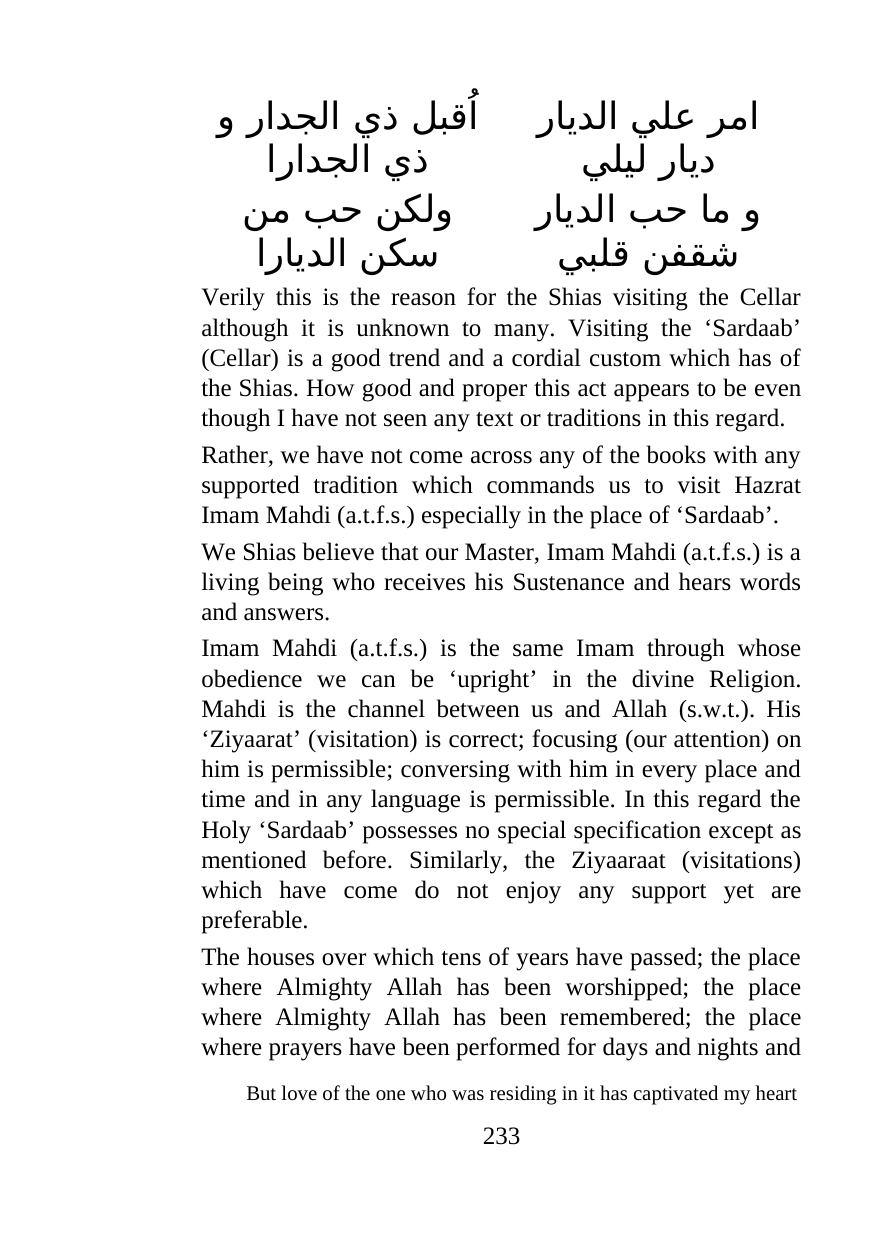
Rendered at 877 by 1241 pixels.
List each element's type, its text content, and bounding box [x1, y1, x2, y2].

text Imam Mahdi (a.t.f.s.) is the same Imam through whose obedience we can be ‘upright’ in the divine Religion. Mahdi is the channel between us and Allah (s.w.t.). His ‘Ziyaarat’ (visitation) is correct; focusing (our attention) on him is permissible; conversing with him in every place and time and in any language is permissible. In this regard the Holy ‘Sardaab’ possesses no special specification except as mentioned before. Similarly, the Ziyaaraat (visitations) which have come do not enjoy any support yet are preferable. [201, 633, 802, 935]
table_cell و ما حب الديار شقفن قلبي [507, 188, 791, 282]
text Rather, we have not come across any of the books with any supported tradition which commands us to visit Hazrat Imam Mahdi (a.t.f.s.) especially in the place of ‘Sardaab’. [201, 439, 802, 529]
table_cell ولكن حب من سكن الديارا [190, 188, 507, 282]
text Verily this is the reason for the Shias visiting the Cellar although it is unknown to many. Visiting the ‘Sardaab’ (Cellar) is a good trend and a cordial custom which has of the Shias. How good and proper this act appears to be even though I have not seen any text or traditions in this regard. [201, 282, 802, 433]
text We Shias believe that our Master, Imam Mahdi (a.t.f.s.) is a living being who receives his Sustenance and hears words and answers. [201, 536, 802, 626]
table_header اُقبل ذي الجدار و ذي الجدارا [190, 95, 507, 188]
table_header امر علي الديار ديار ليلي [507, 95, 791, 188]
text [201, 941, 802, 1062]
